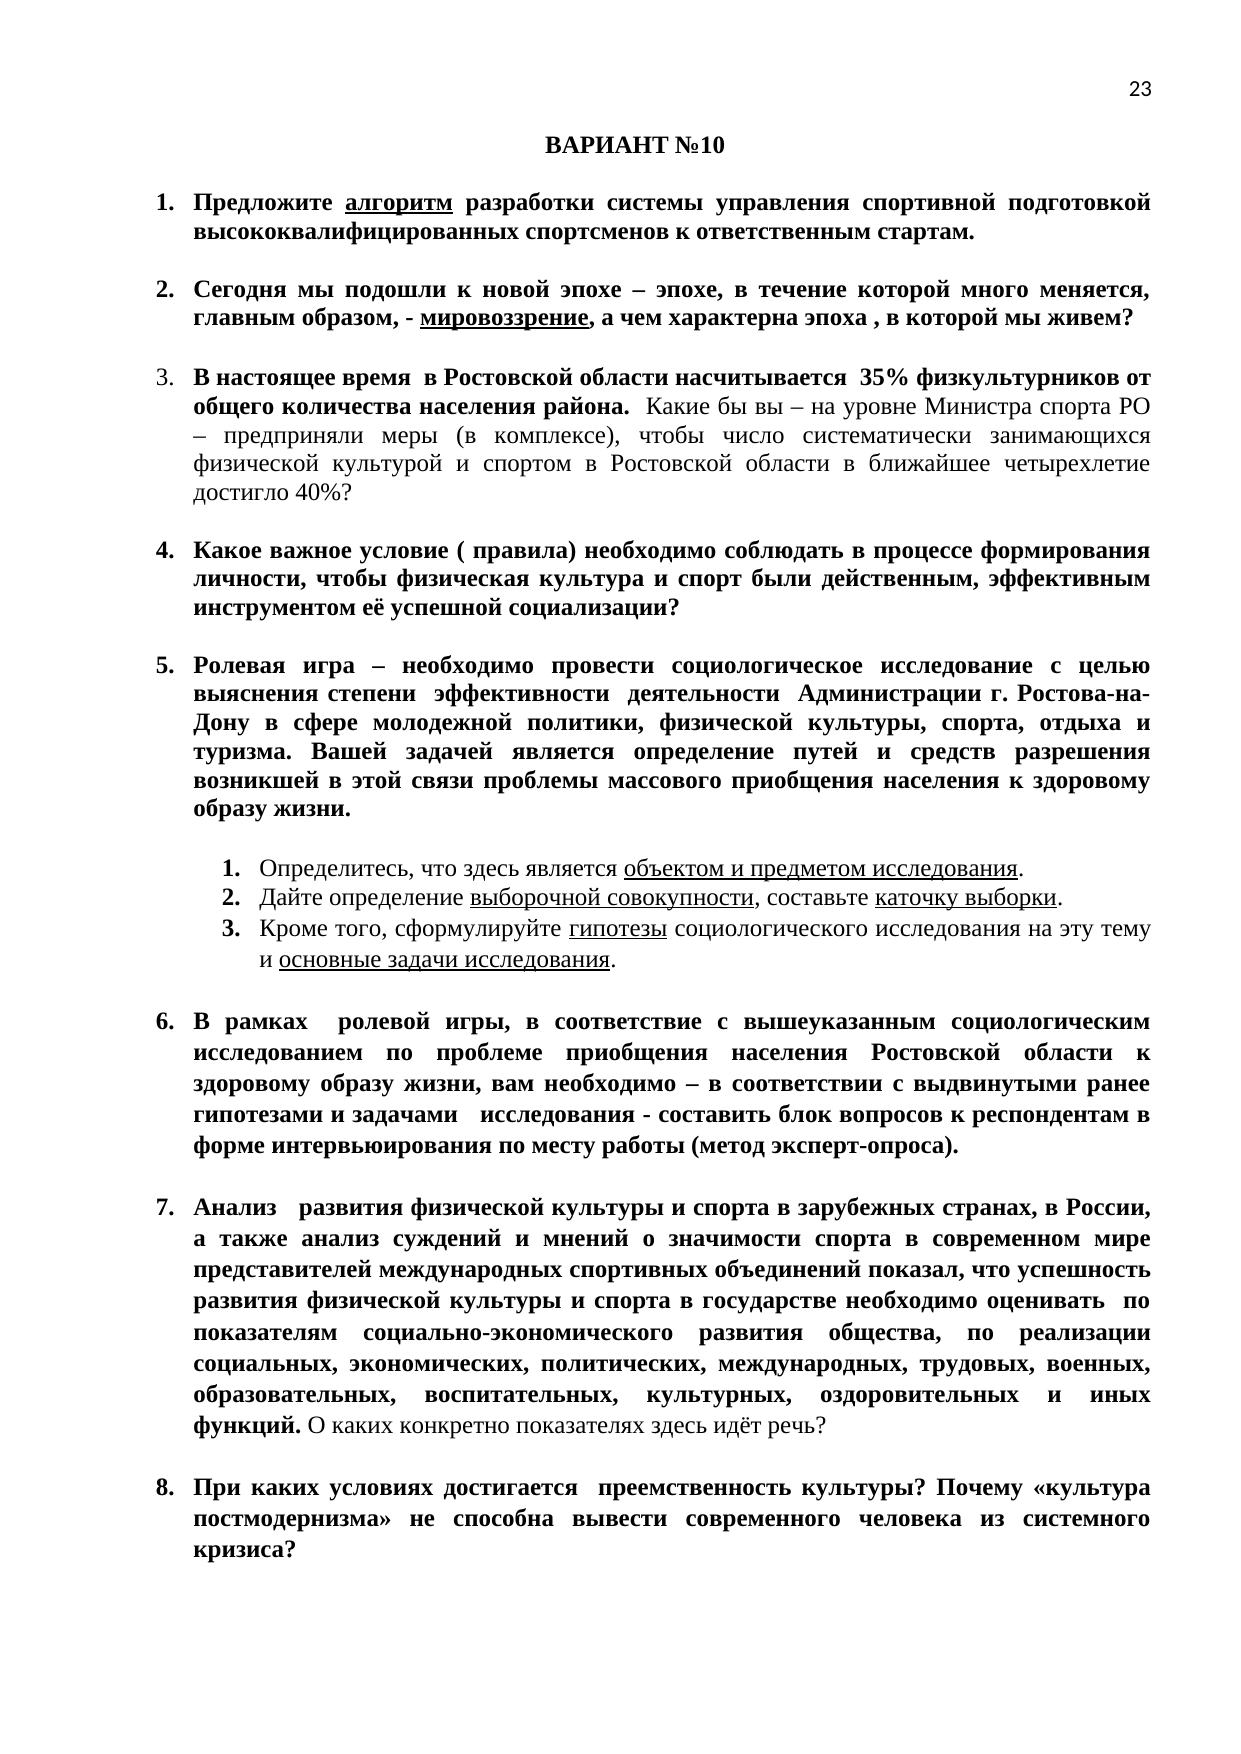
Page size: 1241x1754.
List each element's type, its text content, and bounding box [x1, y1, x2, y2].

list В настоящее время в Ростовской области насчитывается 35% физкультурников от общего количества населения района. Какие бы вы – на уровне Министра спорта РО – предприняли меры (в комплексе), чтобы число систематически занимающихся физической культурой и спортом в Ростовской области в ближайшее четырехлетие достигло 40%? [156, 362, 1152, 506]
list Предложите алгоритм разработки системы управления спортивной подготовкой высококвалифицированных спортсменов к ответственным стартам. [156, 187, 1152, 245]
list Ролевая игра – необходимо провести социологическое исследование с целью выяснения степени эффективности деятельности Администрации г. Ростова-на-Дону в сфере молодежной политики, физической культуры, спорта, отдыха и туризма. Вашей задачей является определение путей и средств разрешения возникшей в этой связи проблемы массового приобщения населения к здоровому образу жизни. [156, 650, 1152, 822]
list Определитесь, что здесь является объектом и предметом исследования. [222, 853, 1152, 882]
list Дайте определение выборочной совокупности, составьте каточку выборки. [222, 882, 1152, 911]
list При каких условиях достигается преемственность культуры? Почему «культура постмодернизма» не способна вывести современного человека из системного кризиса? [156, 1472, 1152, 1563]
list Какое важное условие ( правила) необходимо соблюдать в процессе формирования личности, чтобы физическая культура и спорт были действенным, эффективным инструментом её успешной социализации? [156, 535, 1152, 621]
list Анализ развития физической культуры и спорта в зарубежных странах, в России, а также анализ суждений и мнений о значимости спорта в современном мире представителей международных спортивных объединений показал, что успешность развития физической культуры и спорта в государстве необходимо оценивать по показателям социально-экономического развития общества, по реализации социальных, экономических, политических, международных, трудовых, военных, образовательных, воспитательных, культурных, оздоровительных и иных функций. О каких конкретно показателях здесь идёт речь? [156, 1192, 1152, 1438]
list Кроме того, сформулируйте гипотезы социологического исследования на эту тему и основные задачи исследования. [222, 913, 1152, 973]
list В рамках ролевой игры, в соответствие с вышеуказанным социологическим исследованием по проблеме приобщения населения Ростовской области к здоровому образу жизни, вам необходимо – в соответствии с выдвинутыми ранее гипотезами и задачами исследования - составить блок вопросов к респондентам в форме интервьюирования по месту работы (метод эксперт-опроса). [156, 1006, 1152, 1159]
text ВАРИАНТ №10 [118, 130, 1152, 159]
list Сегодня мы подошли к новой эпохе – эпохе, в течение которой много меняется, главным образом, - мировоззрение, а чем характерна эпоха , в которой мы живем? [156, 274, 1152, 331]
